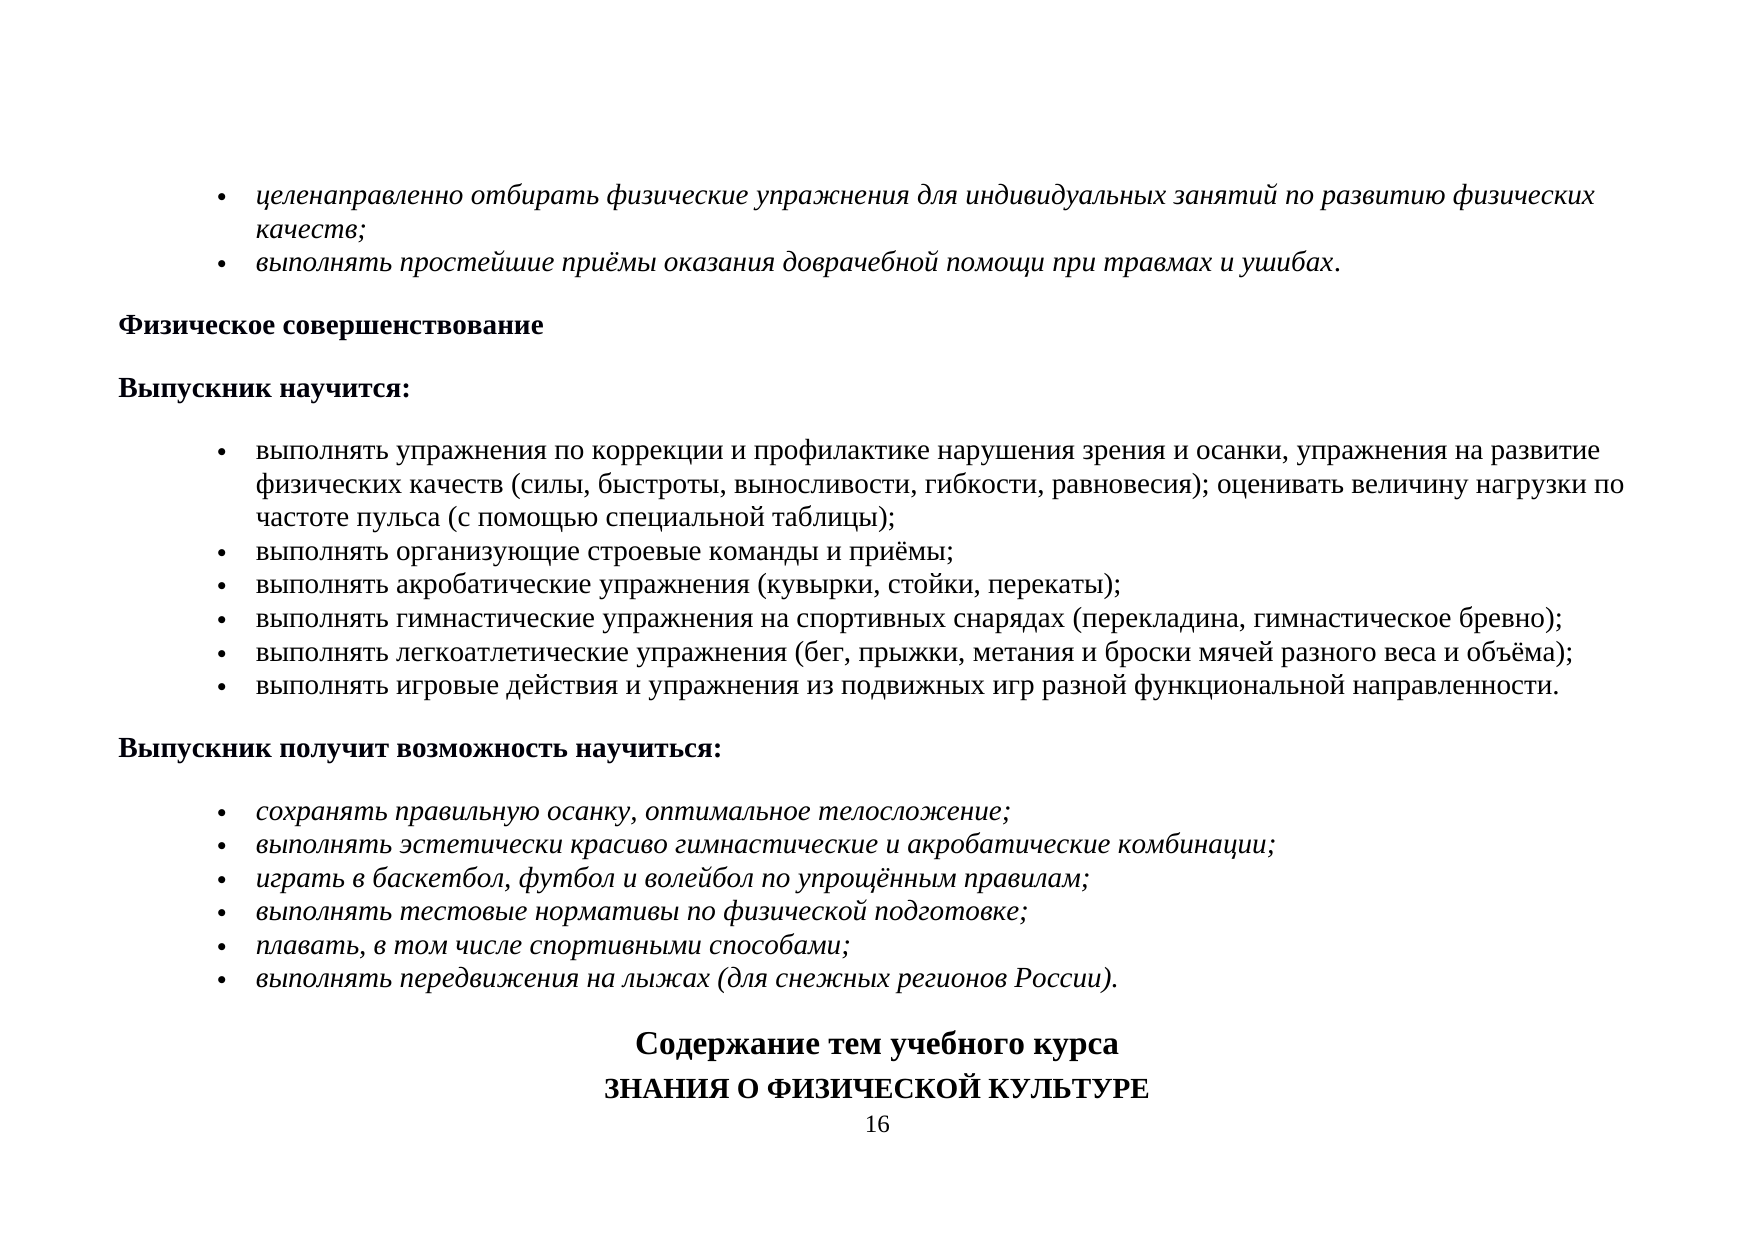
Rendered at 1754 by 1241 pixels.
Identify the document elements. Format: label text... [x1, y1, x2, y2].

list выполнять простейшие приёмы оказания доврачебной помощи при травмах и ушибах. [218, 244, 1636, 278]
list выполнять организующие строевые команды и приёмы; [218, 533, 1636, 567]
text Содержание тем учебного курса [118, 1023, 1636, 1061]
text Выпускник научится: [118, 370, 1636, 403]
text Физическое совершенствование [118, 307, 1636, 341]
list выполнять легкоатлетические упражнения (бег, прыжки, метания и броски мячей разного веса и объёма); [218, 634, 1636, 667]
list выполнять тестовые нормативы по физической подготовке; [218, 893, 1636, 927]
list выполнять акробатические упражнения (кувырки, стойки, перекаты); [218, 567, 1636, 600]
list выполнять эстетически красиво гимнастические и акробатические комбинации; [218, 826, 1636, 860]
list выполнять гимнастические упражнения на спортивных снарядах (перекладина, гимнастическое бревно); [218, 600, 1636, 634]
list плавать, в том числе спортивными способами; [218, 927, 1636, 960]
text ЗНАНИЯ О ФИЗИЧЕСКОЙ КУЛЬТУРЕ [118, 1071, 1636, 1104]
list играть в баскетбол, футбол и волейбол по упрощённым правилам; [218, 860, 1636, 893]
list выполнять упражнения по коррекции и профилактике нарушения зрения и осанки, упражнения на развитие физических качеств (силы, быстроты, выносливости, гибкости, равновесия); оценивать величину нагрузки по частоте пульса (с помощью специальной таблицы); [218, 432, 1636, 533]
list сохранять правильную осанку, оптимальное телосложение; [218, 793, 1636, 826]
list выполнять передвижения на лыжах (для снежных регионов России). [218, 960, 1636, 994]
text Выпускник получит возможность научиться: [118, 730, 1636, 763]
list выполнять игровые действия и упражнения из подвижных игр разной функциональной направленности. [218, 667, 1636, 701]
list целенаправленно отбирать физические упражнения для индивидуальных занятий по развитию физических качеств; [218, 177, 1636, 244]
